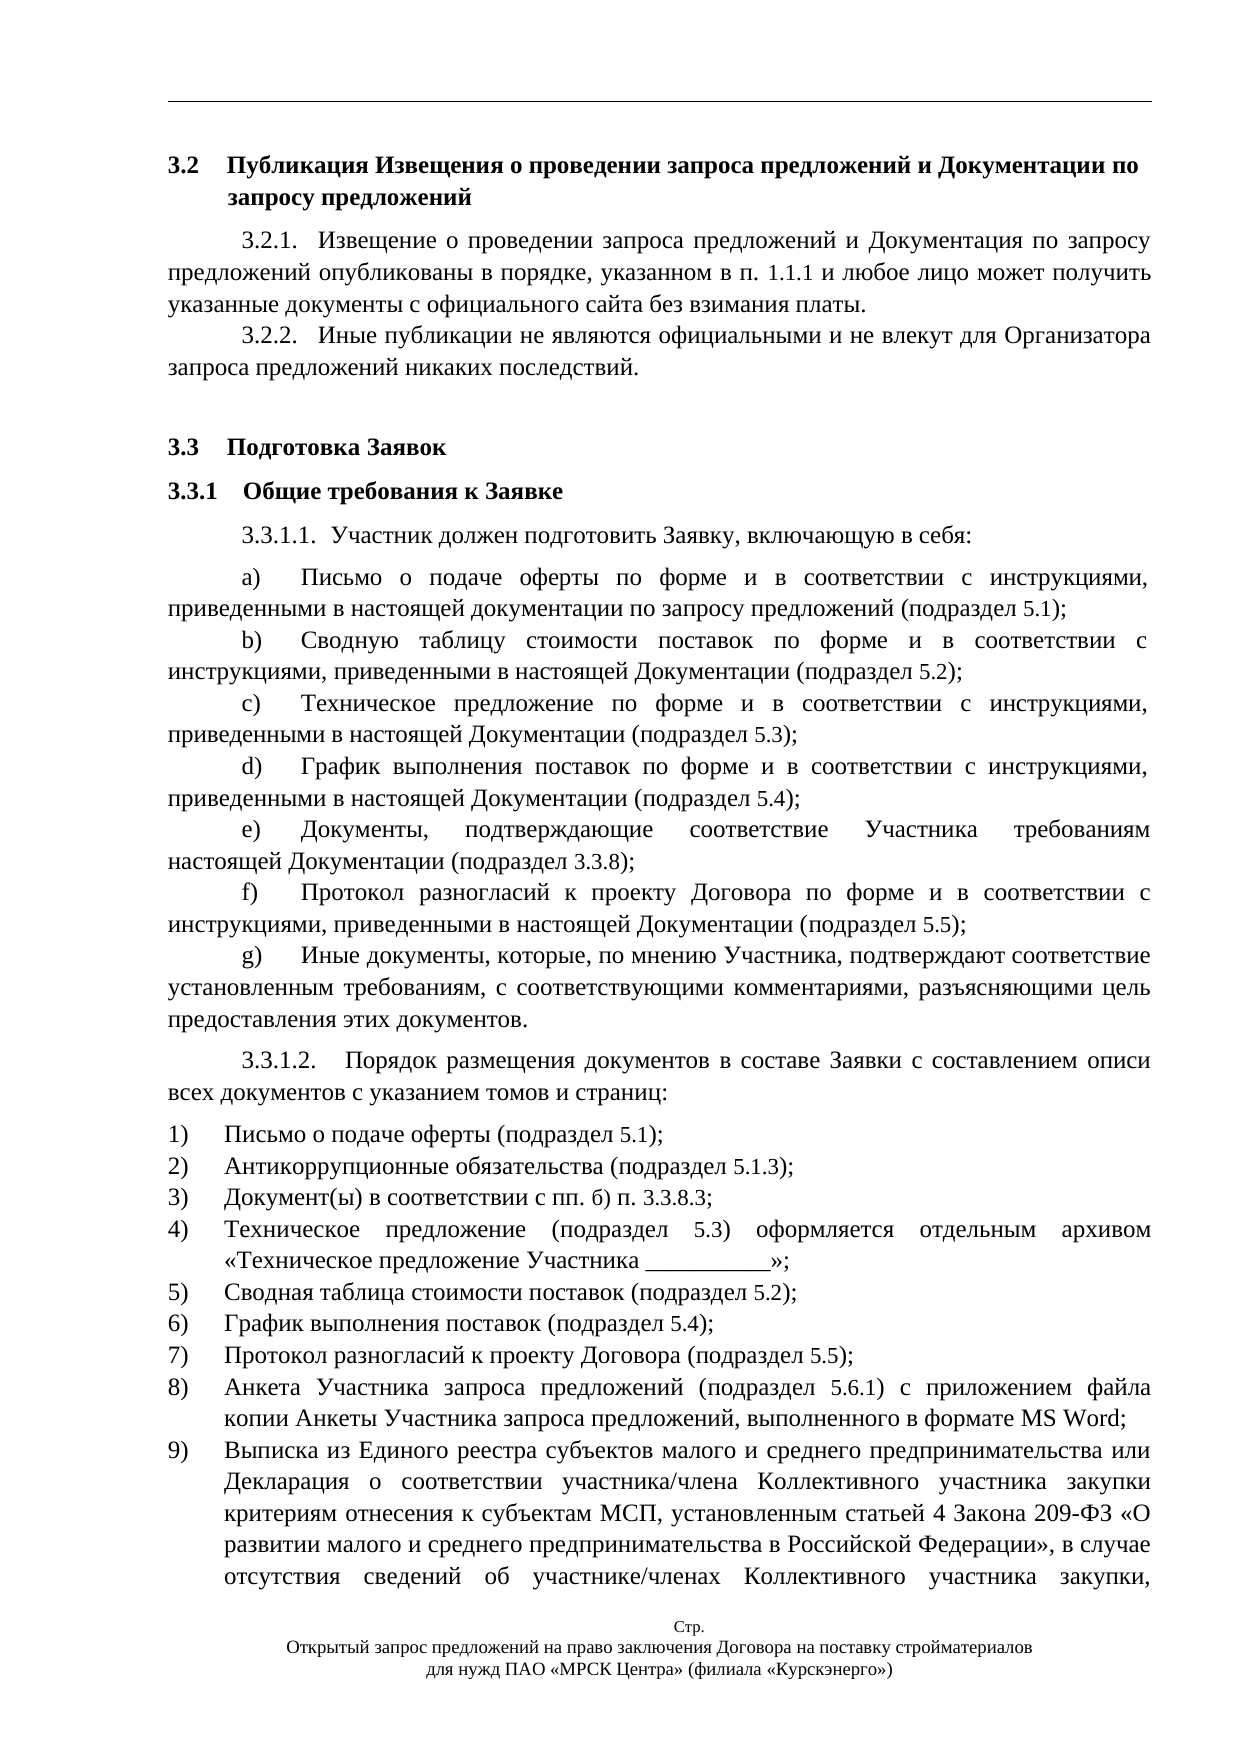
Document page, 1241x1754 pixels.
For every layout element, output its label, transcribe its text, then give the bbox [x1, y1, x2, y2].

list Документ(ы) в соответствии с пп. б) п. 3.3.8.3; [168, 1182, 1152, 1211]
list Участник должен подготовить Заявку, включающую в себя: [168, 520, 1152, 548]
list Порядок размещения документов в составе Заявки с составлением описи всех документов с указанием томов и страниц: [168, 1046, 1152, 1106]
list Сводная таблица стоимости поставок (подраздел 5.2); [168, 1277, 1152, 1306]
subtitle Общие требования к Заявке [168, 476, 1152, 504]
list Иные документы, которые, по мнению Участника, подтверждают соответствие установленным требованиям, с соответствующими комментариями, разъясняющими цель предоставления этих документов. [168, 941, 1152, 1032]
list Сводную таблицу стоимости поставок по форме и в соответствии с инструкциями, приведенными в настоящей Документации (подраздел 5.2); [168, 625, 1148, 685]
list График выполнения поставок по форме и в соответствии с инструкциями, приведенными в настоящей Документации (подраздел 5.4); [168, 751, 1149, 811]
list Иные публикации не являются официальными и не влекут для Организатора запроса предложений никаких последствий. [168, 320, 1152, 381]
list Протокол разногласий к проекту Договора по форме и в соответствии с инструкциями, приведенными в настоящей Документации (подраздел 5.5); [168, 877, 1151, 938]
list Документы, подтверждающие соответствие Участника требованиям настоящей Документации (подраздел 3.3.8); [168, 814, 1151, 874]
subtitle Подготовка Заявок [168, 432, 1152, 460]
list Письмо о подаче оферты (подраздел 5.1); [168, 1119, 1152, 1148]
list Протокол разногласий к проекту Договора (подраздел 5.5); [168, 1340, 1152, 1369]
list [168, 1435, 1152, 1590]
list Анкета Участника запроса предложений (подраздел 5.6.1) с приложением файла копии Анкеты Участника запроса предложений, выполненного в формате MS Word; [168, 1372, 1152, 1432]
subtitle Публикация Извещения о проведении запроса предложений и Документации по запросу предложений [168, 150, 1152, 210]
list График выполнения поставок (подраздел 5.4); [168, 1308, 1152, 1337]
list Антикоррупционные обязательства (подраздел 5.1.3); [168, 1151, 1152, 1179]
list Письмо о подаче оферты по форме и в соответствии с инструкциями, приведенными в настоящей документации по запросу предложений (подраздел 5.1); [168, 562, 1148, 622]
list Техническое предложение по форме и в соответствии с инструкциями, приведенными в настоящей Документации (подраздел 5.3); [168, 688, 1148, 748]
list Техническое предложение (подраздел 5.3) оформляется отдельным архивом «Техническое предложение Участника __________»; [168, 1214, 1152, 1274]
list Извещение о проведении запроса предложений и Документация по запросу предложений опубликованы в порядке, указанном в п. 1.1.1 и любое лицо может получить указанные документы с официального сайта без взимания платы. [168, 226, 1152, 317]
